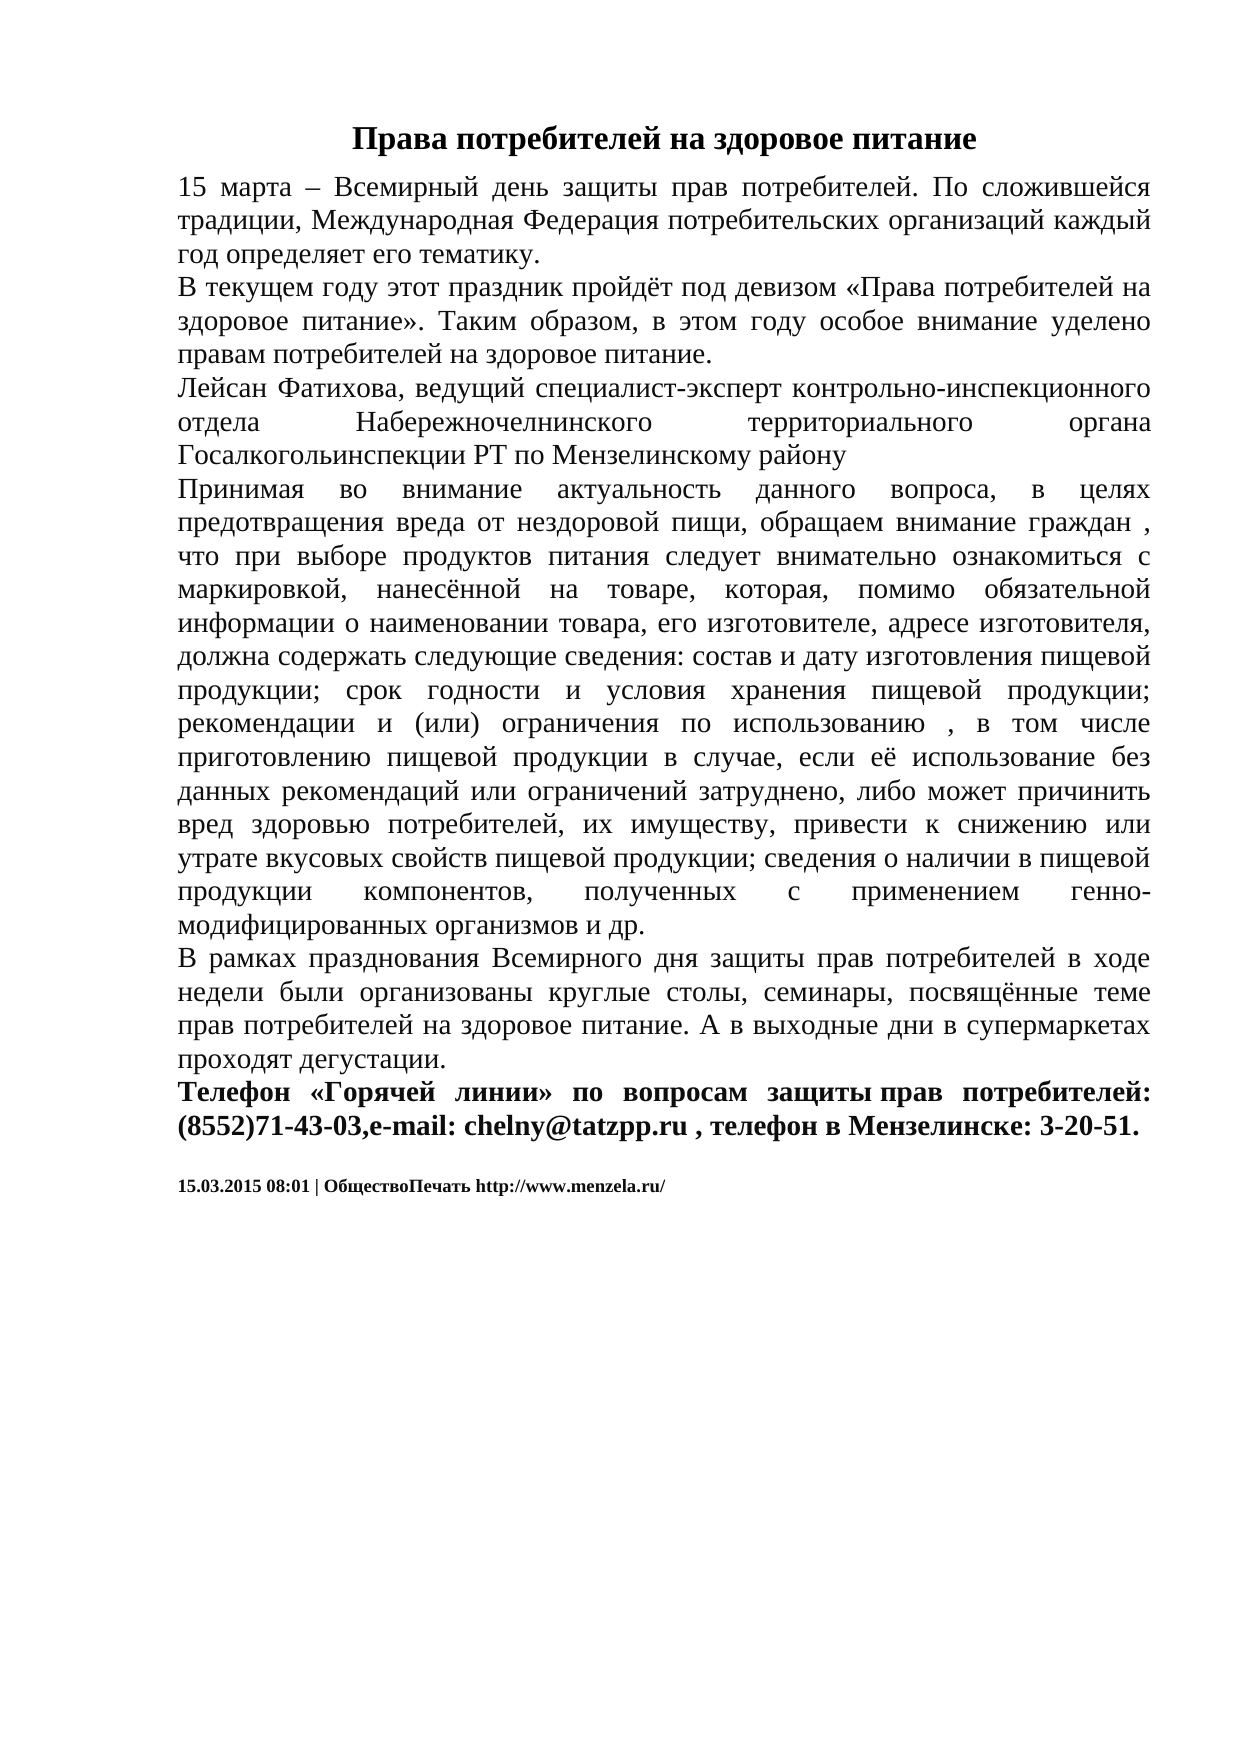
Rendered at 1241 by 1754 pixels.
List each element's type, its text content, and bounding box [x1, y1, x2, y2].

text Телефон «Горячей линии» по вопросам защиты прав потребителей: (8552)71-43-03,e-mail: chelny@tatzpp.ru , телефон в Мензелинске: 3-20-51. [177, 1074, 1152, 1142]
text Права потребителей на здоровое питание [177, 118, 1152, 156]
text Принимая во внимание актуальность данного вопроса, в целях предотвращения вреда от нездоровой пищи, обращаем внимание граждан , что при выборе продуктов питания следует внимательно ознакомиться с маркировкой, нанесённой на товаре, которая, помимо обязательной информации о наименовании товара, его изготовителе, адресе изготовителя, должна содержать следующие сведения: состав и дату изготовления пищевой продукции; срок годности и условия хранения пищевой продукции; рекомендации и (или) ограничения по использованию , в том числе приготовлению пищевой продукции в случае, если её использование без данных рекомендаций или ограничений затруднено, либо может причинить вред здоровью потребителей, их имуществу, привести к снижению или утрате вкусовых свойств пищевой продукции; сведения о наличии в пищевой продукции компонентов, полученных с применением генно-модифицированных организмов и др. [177, 471, 1152, 940]
text Лейсан Фатихова, ведущий специалист-эксперт контрольно-инспекционного отдела Набережночелнинского территориального органа Госалкогольинспекции РТ по Мензелинскому району [177, 370, 1152, 471]
text В рамках празднования Всемирного дня защиты прав потребителей в ходе недели были организованы круглые столы, семинары, посвящённые теме прав потребителей на здоровое питание. А в выходные дни в супермаркетах проходят дегустации. [177, 940, 1152, 1074]
text 15 марта – Всемирный день защиты прав потребителей. По сложившейся традиции, Международная Федерация потребительских организаций каждый год определяет его тематику. [177, 169, 1152, 269]
text 15.03.2015 08:01 | ОбществоПечать http://www.menzela.ru/ [177, 1175, 1152, 1197]
text В текущем году этот праздник пройдёт под девизом «Права потребителей на здоровое питание». Таким образом, в этом году особое внимание уделено правам потребителей на здоровое питание. [177, 269, 1152, 370]
